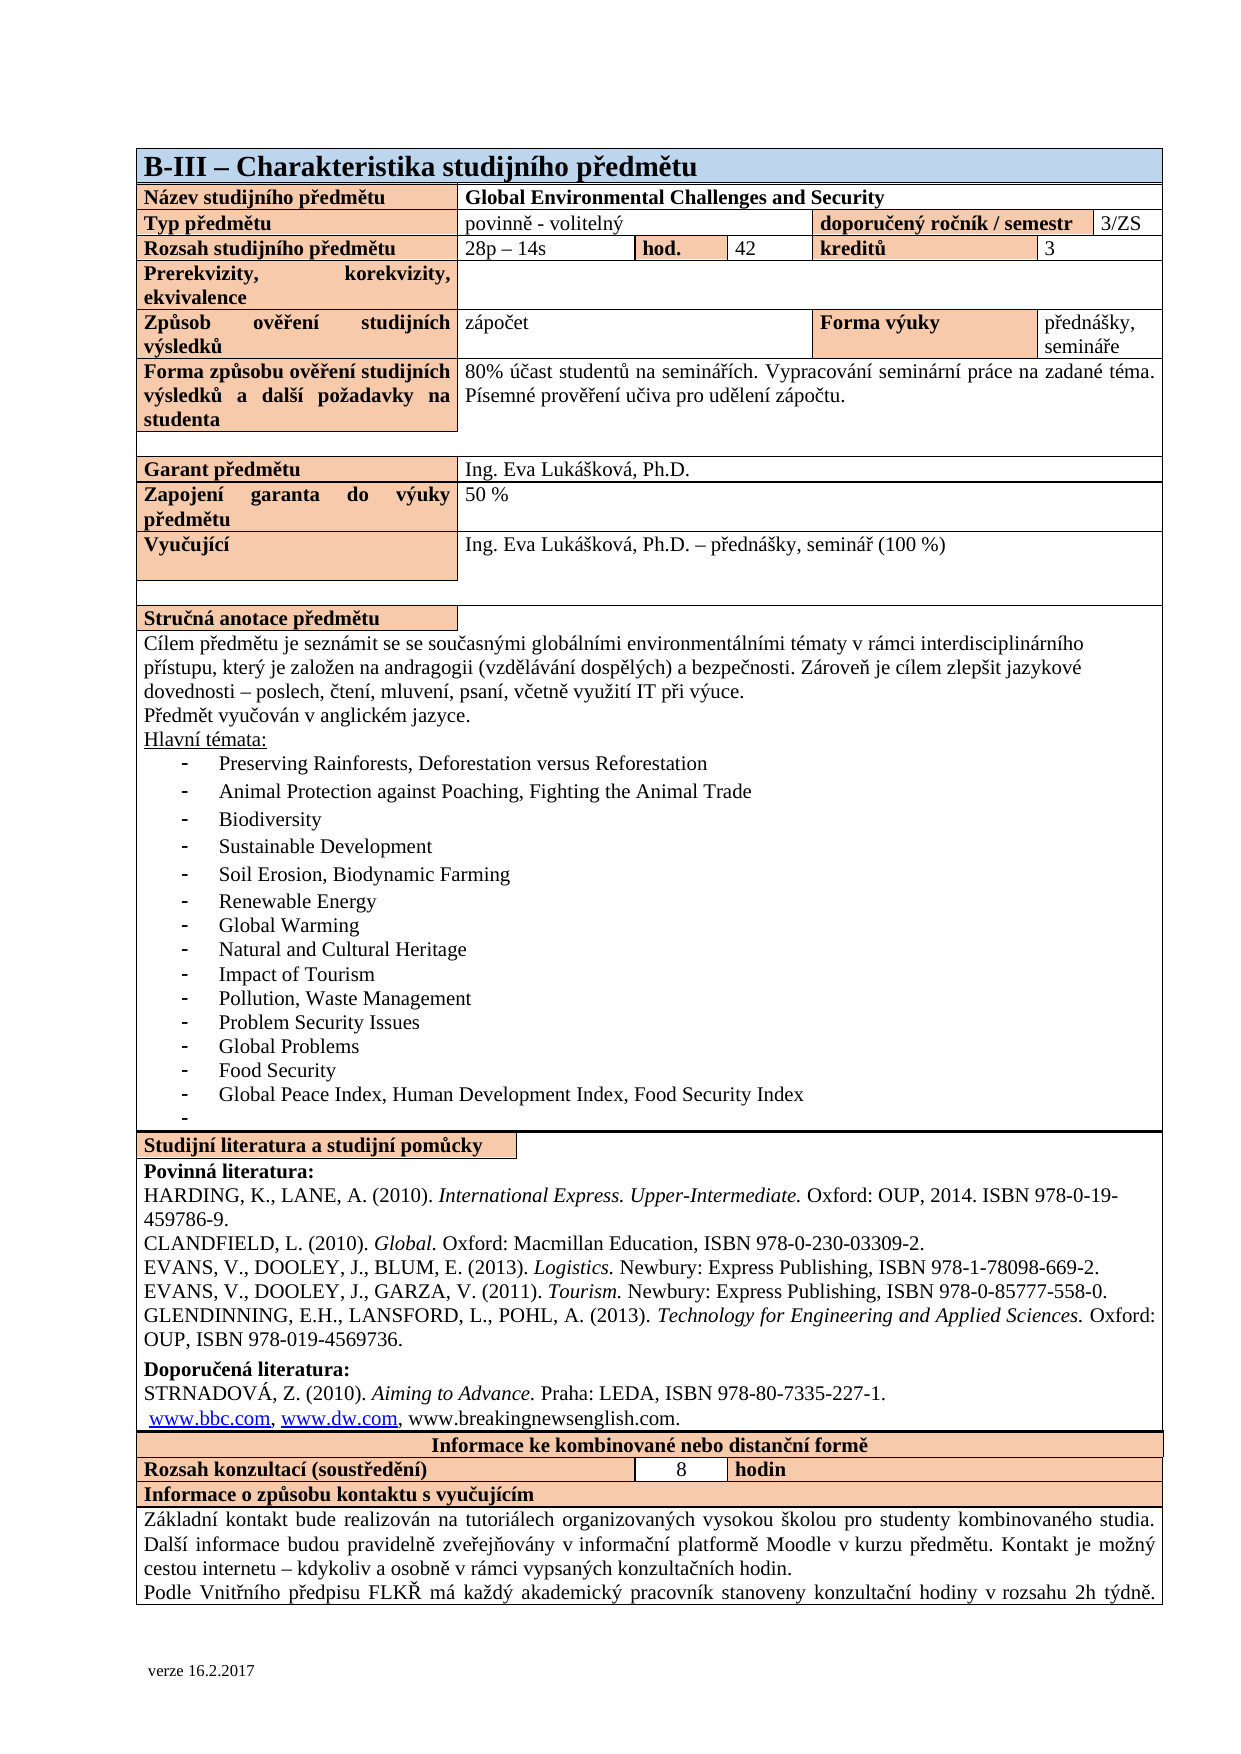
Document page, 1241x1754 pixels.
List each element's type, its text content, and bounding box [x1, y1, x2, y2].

table_header B-III – Charakteristika studijního předmětu [137, 149, 1162, 182]
table_cell Informace ke kombinované nebo distanční formě [137, 1433, 1163, 1457]
table_cell Typ předmětu [137, 210, 457, 234]
table_cell 80% účast studentů na seminářích. Vypracování seminární práce na zadané téma. Písemné prověření učiva pro udělení zápočtu. [458, 359, 1162, 431]
table_cell Prerekvizity, korekvizity, ekvivalence [137, 261, 457, 309]
table_cell povinně - volitelný [458, 210, 812, 234]
table_cell 42 [728, 236, 812, 259]
table_cell Forma způsobu ověření studijních výsledků a další požadavky na studenta [137, 359, 457, 431]
table_cell [137, 580, 1162, 605]
table_cell [137, 431, 1162, 456]
table_cell Rozsah konzultací (soustředění) [137, 1458, 634, 1481]
table_cell Rozsah studijního předmětu [137, 236, 457, 259]
table_cell Název studijního předmětu [137, 185, 457, 209]
table_cell přednášky, semináře [1038, 310, 1162, 358]
table_cell Informace o způsobu kontaktu s vyučujícím [137, 1482, 1162, 1506]
table_cell [458, 261, 1162, 309]
table_cell doporučený ročník / semestr [813, 210, 1093, 234]
table_cell Stručná anotace předmětu [137, 606, 457, 630]
table_cell kreditů [813, 236, 1037, 259]
table_cell Zapojení garanta do výuky předmětu [137, 483, 457, 531]
table_cell Ing. Eva Lukášková, Ph.D. [458, 457, 1162, 481]
table_cell Forma výuky [813, 310, 1037, 358]
table_cell 3/ZS [1094, 210, 1162, 234]
table_cell 8 [636, 1458, 727, 1481]
table_cell [458, 606, 1162, 630]
table_cell Garant předmětu [137, 457, 457, 481]
table_cell zápočet [458, 310, 812, 358]
table_cell Vyučující [137, 532, 457, 580]
table_cell Studijní literatura a studijní pomůcky [137, 1133, 516, 1157]
table_cell 3 [1038, 236, 1162, 259]
table_cell Global Environmental Challenges and Security [458, 185, 1162, 209]
table_cell Způsob ověření studijních výsledků [137, 310, 457, 358]
table_cell Povinná literatura: HARDING, K., LANE, A. (2010). International Express. Upper-Intermediate. Oxford: OUP, 2014. ISBN 978-0-19-459786-9. CLANDFIELD, L. (2010). Global. Oxford: Macmillan Education, ISBN 978-0-230-03309-2. EVANS, V., DOOLEY, J., BLUM, E. (2013). Logistics. Newbury: Express Publishing, ISBN 978-1-78098-669-2. EVANS, V., DOOLEY, J., GARZA, V. (2011). Tourism. Newbury: Express Publishing, ISBN 978-0-85777-558-0. GLENDINNING, E.H., LANSFORD, L., POHL, A. (2013). Technology for Engineering and Applied Sciences. Oxford: OUP, ISBN 978-019-4569736. Doporučená literatura: STRNADOVÁ, Z. (2010). Aiming to Advance. Praha: LEDA, ISBN 978-80-7335-227-1. www.bbc.com, www.dw.com, www.breakingnewsenglish.com. [137, 1158, 1162, 1429]
table_cell hodin [728, 1458, 1162, 1481]
table_cell hod. [636, 236, 727, 259]
table_cell Cílem předmětu je seznámit se se současnými globálními environmentálními tématy v rámci interdisciplinárního přístupu, který je založen na andragogii (vzdělávání dospělých) a bezpečnosti. Zároveň je cílem zlepšit jazykové dovednosti – poslech, čtení, mluvení, psaní, včetně využití IT při výuce. Předmět vyučován v anglickém jazyce. Hlavní témata: Preserving Rainforests, Deforestation versus Reforestation Animal Protection against Poaching, Fighting the Animal Trade Biodiversity Sustainable Development Soil Erosion, Biodynamic Farming Renewable Energy Global Warming Natural and Cultural Heritage Impact of Tourism Pollution, Waste Management Problem Security Issues Global Problems Food Security Global Peace Index, Human Development Index, Food Security Index [137, 630, 1162, 1130]
table_cell 50 % [458, 483, 1162, 531]
table_cell [517, 1133, 1162, 1157]
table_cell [137, 1508, 1162, 1604]
table_cell Ing. Eva Lukášková, Ph.D. – přednášky, seminář (100 %) [458, 532, 1162, 580]
table_cell 28p – 14s [458, 236, 634, 259]
